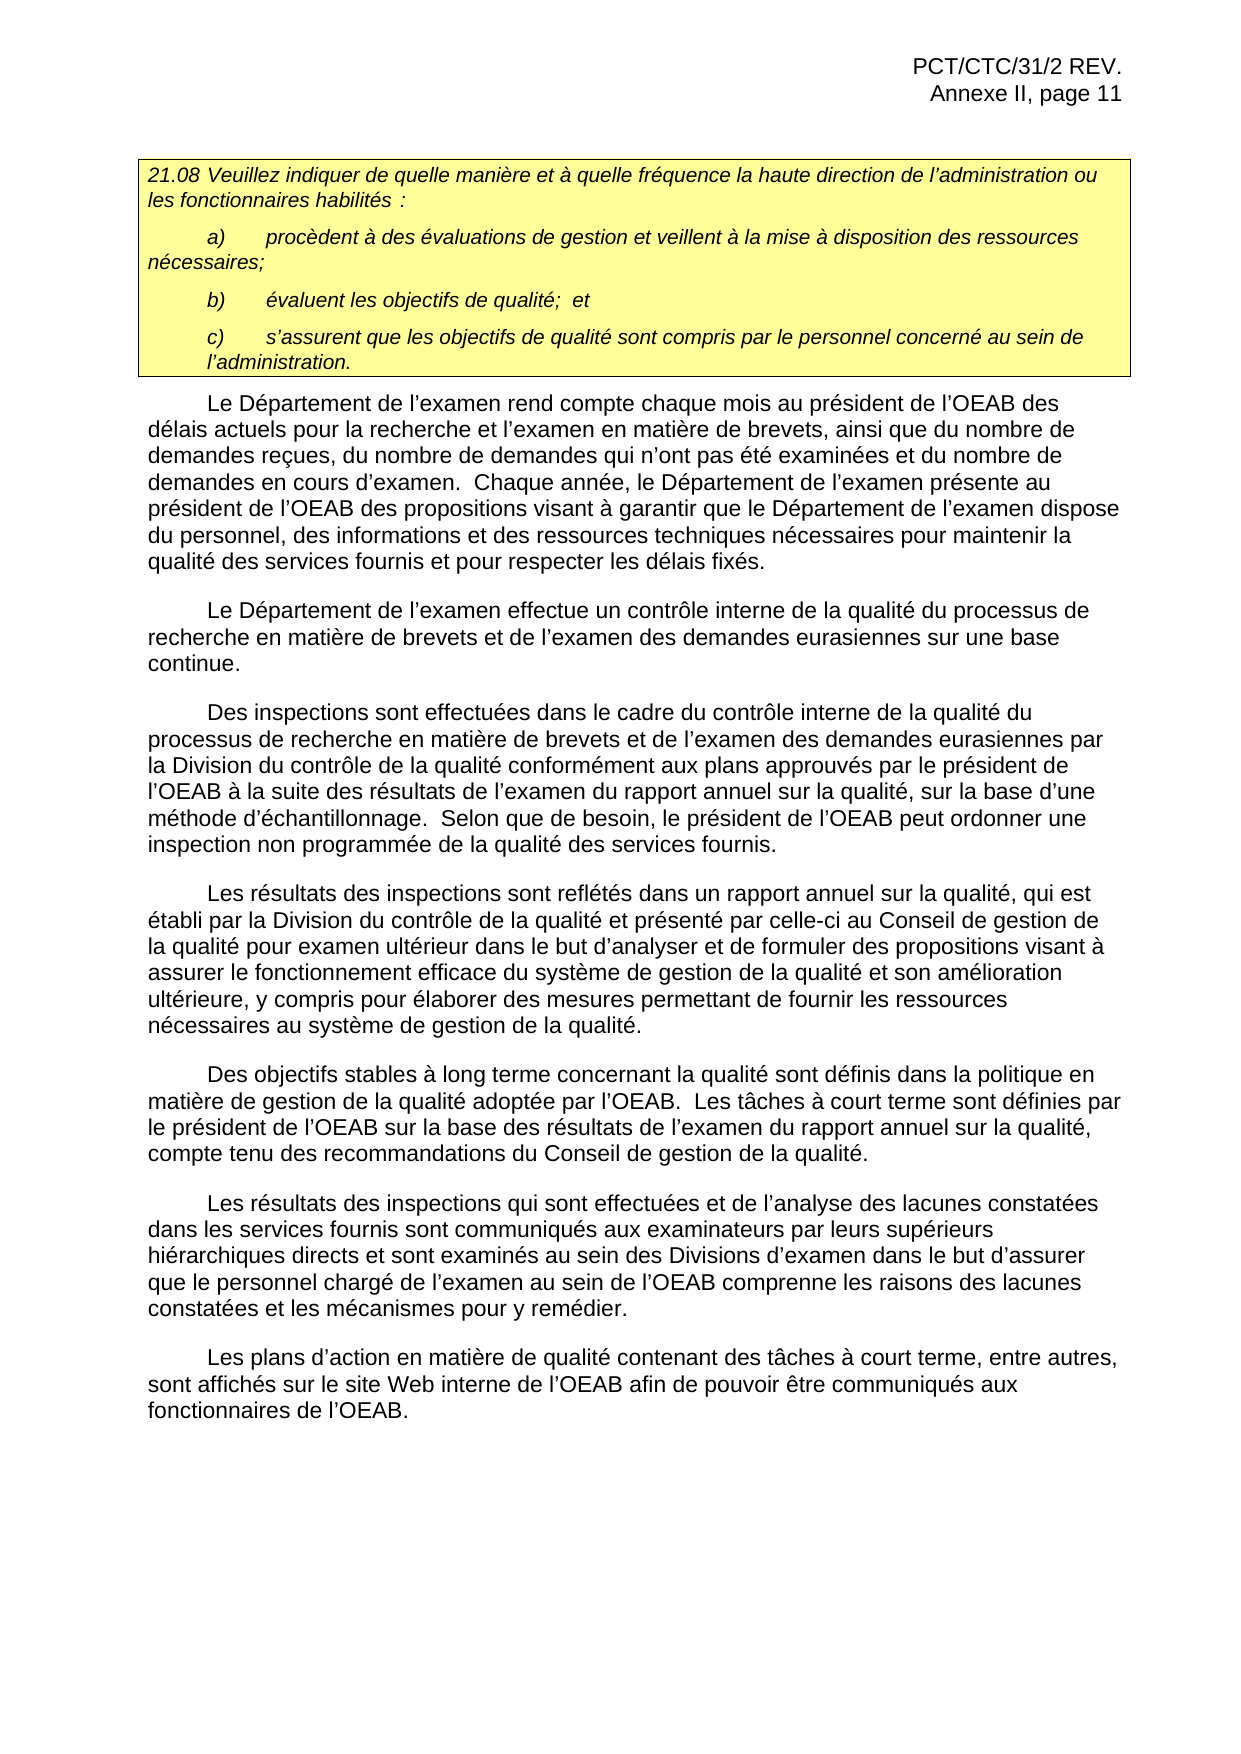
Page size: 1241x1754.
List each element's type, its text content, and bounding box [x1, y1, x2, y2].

list Le Département de l’examen rend compte chaque mois au président de l’OEAB des délais actuels pour la recherche et l’examen en matière de brevets, ainsi que du nombre de demandes reçues, du nombre de demandes qui n’ont pas été examinées et du nombre de demandes en cours d’examen. Chaque année, le Département de l’examen présente au président de l’OEAB des propositions visant à garantir que le Département de l’examen dispose du personnel, des informations et des ressources techniques nécessaires pour maintenir la qualité des services fournis et pour respecter les délais fixés. [148, 390, 1122, 574]
list Les résultats des inspections sont reflétés dans un rapport annuel sur la qualité, qui est établi par la Division du contrôle de la qualité et présenté par celle-ci au Conseil de gestion de la qualité pour examen ultérieur dans le but d’analyser et de formuler des propositions visant à assurer le fonctionnement efficace du système de gestion de la qualité et son amélioration ultérieure, y compris pour élaborer des mesures permettant de fournir les ressources nécessaires au système de gestion de la qualité. [148, 880, 1122, 1038]
list Le Département de l’examen effectue un contrôle interne de la qualité du processus de recherche en matière de brevets et de l’examen des demandes eurasiennes sur une base continue. [148, 597, 1122, 676]
list Des inspections sont effectuées dans le cadre du contrôle interne de la qualité du processus de recherche en matière de brevets et de l’examen des demandes eurasiennes par la Division du contrôle de la qualité conformément aux plans approuvés par le président de l’OEAB à la suite des résultats de l’examen du rapport annuel sur la qualité, sur la base d’une méthode d’échantillonnage. Selon que de besoin, le président de l’OEAB peut ordonner une inspection non programmée de la qualité des services fournis. [148, 699, 1122, 857]
text b) évaluent les objectifs de qualité; et [139, 283, 1130, 312]
text 21.08 Veuillez indiquer de quelle manière et à quelle fréquence la haute direction de l’administration ou les fonctionnaires habilités : [139, 160, 1130, 212]
text c) s’assurent que les objectifs de qualité sont compris par le personnel concerné au sein de l’administration. [139, 321, 1130, 376]
text a) procèdent à des évaluations de gestion et veillent à la mise à disposition des ressources nécessaires; [139, 221, 1130, 274]
list Les plans d’action en matière de qualité contenant des tâches à court terme, entre autres, sont affichés sur le site Web interne de l’OEAB afin de pouvoir être communiqués aux fonctionnaires de l’OEAB. [148, 1344, 1122, 1423]
list Des objectifs stables à long terme concernant la qualité sont définis dans la politique en matière de gestion de la qualité adoptée par l’OEAB. Les tâches à court terme sont définies par le président de l’OEAB sur la base des résultats de l’examen du rapport annuel sur la qualité, compte tenu des recommandations du Conseil de gestion de la qualité. [148, 1061, 1122, 1167]
list Les résultats des inspections qui sont effectuées et de l’analyse des lacunes constatées dans les services fournis sont communiqués aux examinateurs par leurs supérieurs hiérarchiques directs et sont examinés au sein des Divisions d’examen dans le but d’assurer que le personnel chargé de l’examen au sein de l’OEAB comprenne les raisons des lacunes constatées et les mécanismes pour y remédier. [148, 1189, 1122, 1321]
